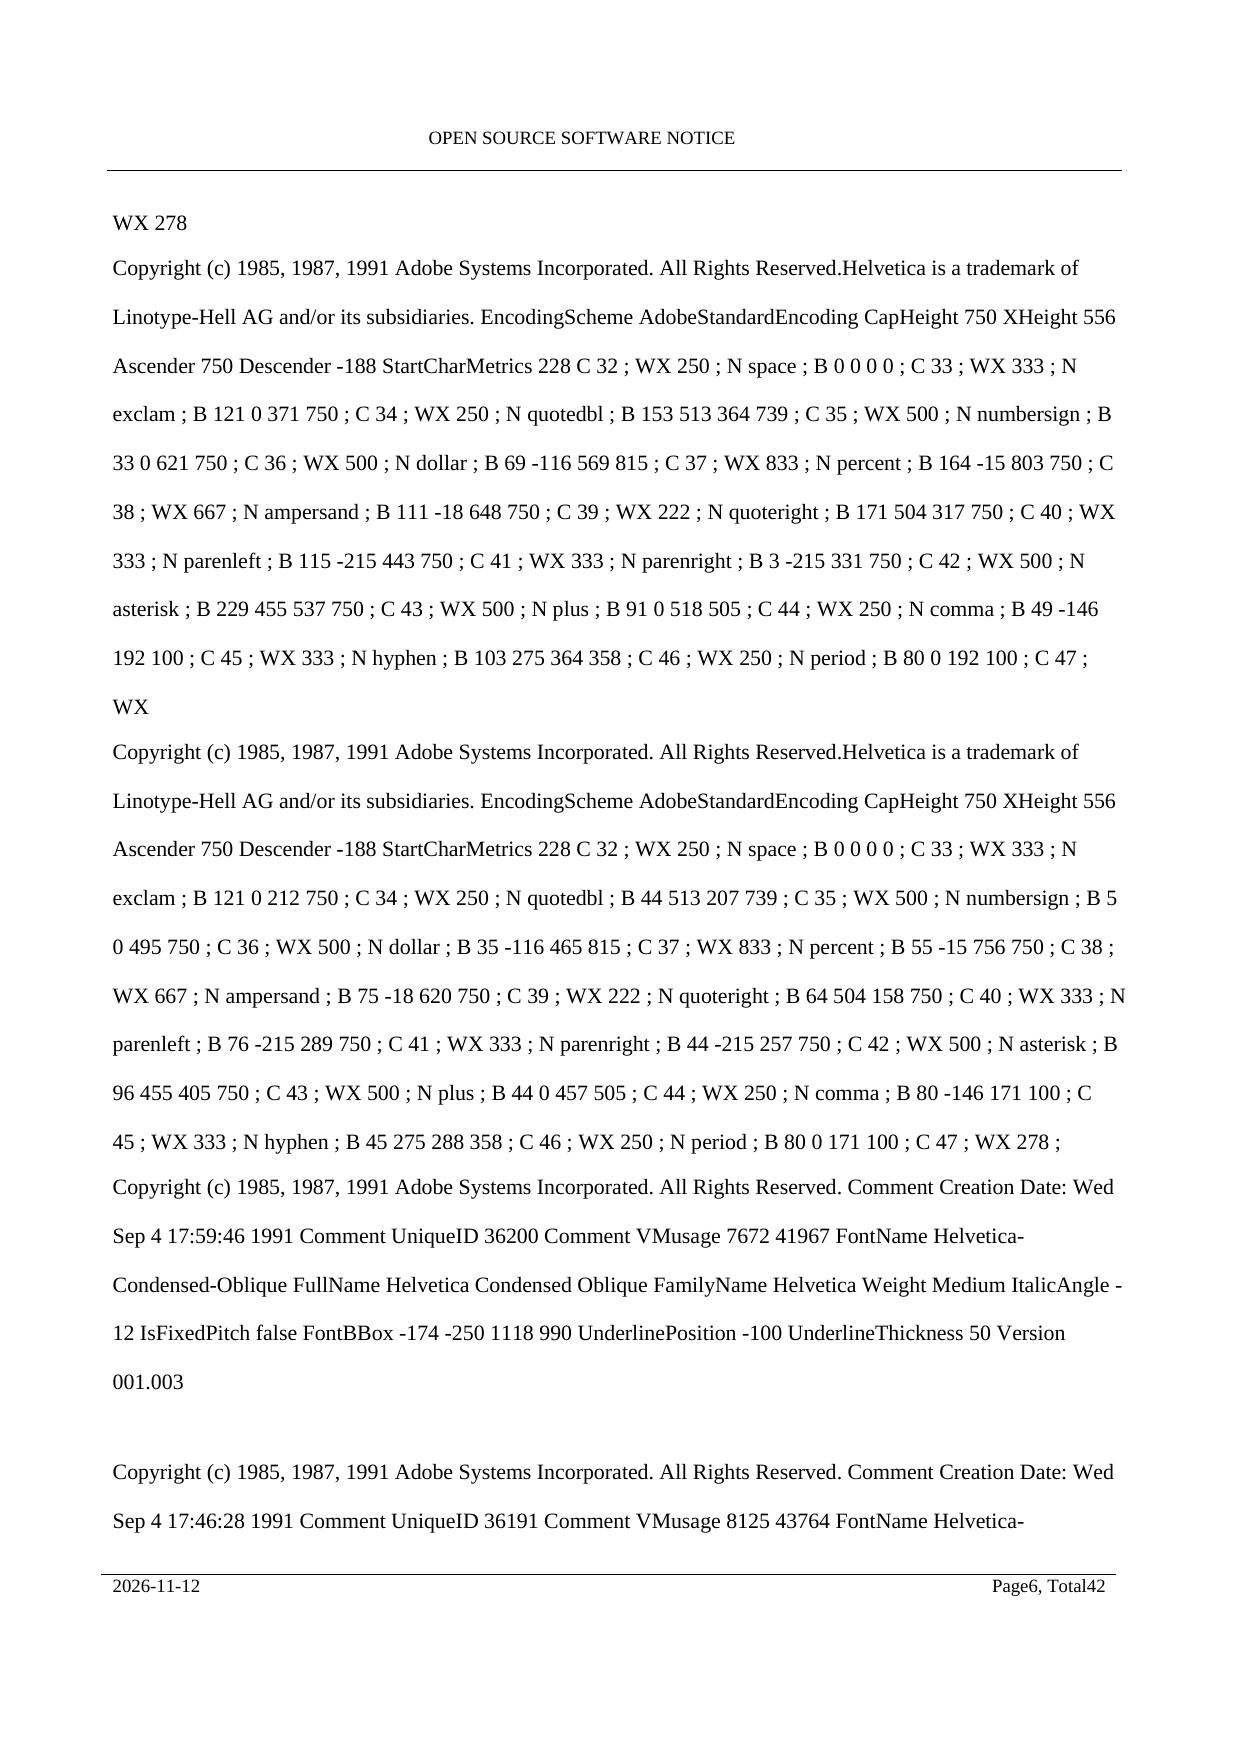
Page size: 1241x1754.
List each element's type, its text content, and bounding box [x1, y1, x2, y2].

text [112, 206, 1128, 239]
text Copyright (c) 1985, 1987, 1991 Adobe Systems Incorporated. All Rights Reserved.Helvetica is a trademark of Linotype-Hell AG and/or its subsidiaries. EncodingScheme AdobeStandardEncoding CapHeight 750 XHeight 556 Ascender 750 Descender -188 StartCharMetrics 228 C 32 ; WX 250 ; N space ; B 0 0 0 0 ; C 33 ; WX 333 ; N exclam ; B 121 0 371 750 ; C 34 ; WX 250 ; N quotedbl ; B 153 513 364 739 ; C 35 ; WX 500 ; N numbersign ; B 33 0 621 750 ; C 36 ; WX 500 ; N dollar ; B 69 -116 569 815 ; C 37 ; WX 833 ; N percent ; B 164 -15 803 750 ; C 38 ; WX 667 ; N ampersand ; B 111 -18 648 750 ; C 39 ; WX 222 ; N quoteright ; B 171 504 317 750 ; C 40 ; WX 333 ; N parenleft ; B 115 -215 443 750 ; C 41 ; WX 333 ; N parenright ; B 3 -215 331 750 ; C 42 ; WX 500 ; N asterisk ; B 229 455 537 750 ; C 43 ; WX 500 ; N plus ; B 91 0 518 505 ; C 44 ; WX 250 ; N comma ; B 49 -146 192 100 ; C 45 ; WX 333 ; N hyphen ; B 103 275 364 358 ; C 46 ; WX 250 ; N period ; B 80 0 192 100 ; C 47 ; WX [112, 251, 1128, 723]
text Copyright (c) 1985, 1987, 1991 Adobe Systems Incorporated. All Rights Reserved. Comment Creation Date: Wed Sep 4 17:59:46 1991 Comment UniqueID 36200 Comment VMusage 7672 41967 FontName Helvetica-Condensed-Oblique FullName Helvetica Condensed Oblique FamilyName Helvetica Weight Medium ItalicAngle -12 IsFixedPitch false FontBBox -174 -250 1118 990 UnderlinePosition -100 UnderlineThickness 50 Version 001.003 [112, 1170, 1128, 1398]
text Copyright (c) 1985, 1987, 1991 Adobe Systems Incorporated. All Rights Reserved.Helvetica is a trademark of Linotype-Hell AG and/or its subsidiaries. EncodingScheme AdobeStandardEncoding CapHeight 750 XHeight 556 Ascender 750 Descender -188 StartCharMetrics 228 C 32 ; WX 250 ; N space ; B 0 0 0 0 ; C 33 ; WX 333 ; N exclam ; B 121 0 212 750 ; C 34 ; WX 250 ; N quotedbl ; B 44 513 207 739 ; C 35 ; WX 500 ; N numbersign ; B 5 0 495 750 ; C 36 ; WX 500 ; N dollar ; B 35 -116 465 815 ; C 37 ; WX 833 ; N percent ; B 55 -15 756 750 ; C 38 ; WX 667 ; N ampersand ; B 75 -18 620 750 ; C 39 ; WX 222 ; N quoteright ; B 64 504 158 750 ; C 40 ; WX 333 ; N parenleft ; B 76 -215 289 750 ; C 41 ; WX 333 ; N parenright ; B 44 -215 257 750 ; C 42 ; WX 500 ; N asterisk ; B 96 455 405 750 ; C 43 ; WX 500 ; N plus ; B 44 0 457 505 ; C 44 ; WX 250 ; N comma ; B 80 -146 171 100 ; C 45 ; WX 333 ; N hyphen ; B 45 275 288 358 ; C 46 ; WX 250 ; N period ; B 80 0 171 100 ; C 47 ; WX 278 ; [112, 735, 1128, 1158]
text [112, 1456, 1128, 1537]
